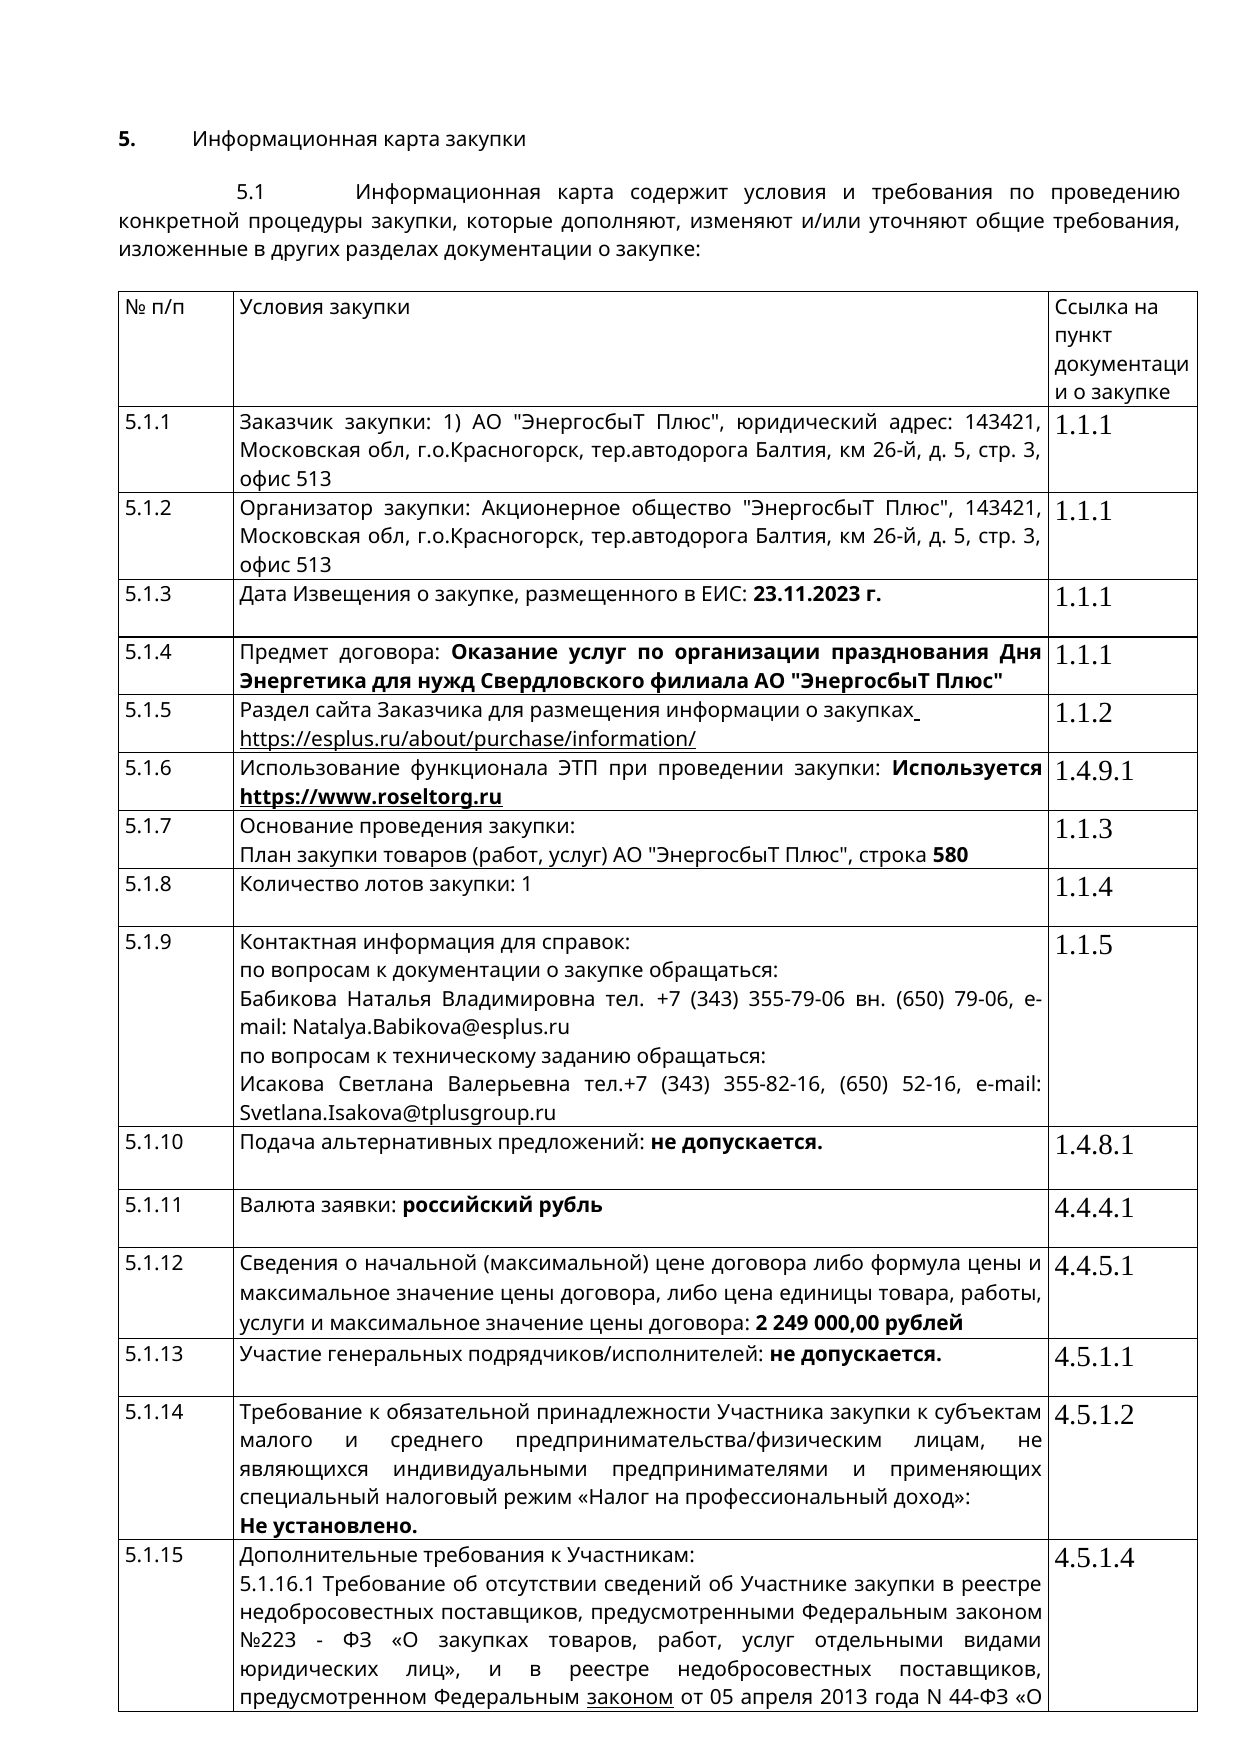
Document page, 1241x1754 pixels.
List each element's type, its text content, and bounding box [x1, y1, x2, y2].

table_cell [119, 1339, 233, 1396]
table_cell [119, 753, 233, 810]
table_cell 4.5.1.2 [1049, 1397, 1197, 1539]
table_cell Требование к обязательной принадлежности Участника закупки к субъектам малого и среднего предпринимательства/физическим лицам, не являющихся индивидуальными предпринимателями и применяющих специальный налоговый режим «Налог на профессиональный доход»: Не установлено. [234, 1397, 1048, 1539]
table_cell 1.4.9.1 [1049, 753, 1197, 810]
table_cell 4.4.4.1 [1049, 1190, 1197, 1247]
table_cell [119, 1397, 233, 1539]
table_cell [119, 695, 233, 752]
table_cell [234, 1540, 1048, 1711]
table_cell [119, 927, 233, 1126]
table_cell 1.4.8.1 [1049, 1127, 1197, 1189]
table_cell [119, 638, 233, 694]
table_cell Подача альтернативных предложений: не допускается. [234, 1127, 1048, 1189]
table_header Ссылка на пункт документации о закупке [1049, 292, 1197, 406]
table_header Условия закупки [234, 292, 1048, 406]
table_cell 1.1.1 [1049, 580, 1197, 636]
table_cell 4.4.5.1 [1049, 1248, 1197, 1338]
table_cell 1.1.1 [1049, 493, 1197, 578]
table_cell Контактная информация для справок: по вопросам к документации о закупке обращаться: Бабикова Наталья Владимировна тел. +7 (343) 355-79-06 вн. (650) 79-06, e-mail: Natalya.Babikova@esplus.ru по вопросам к техническому заданию обращаться: Исакова Светлана Валерьевна тел.+7 (343) 355-82-16, (650) 52-16, e-mail: Svetlana.Isakova@tplusgroup.ru [234, 927, 1048, 1126]
table_cell 4.5.1.4 [1049, 1540, 1197, 1711]
table_cell [119, 407, 233, 492]
table_cell Сведения о начальной (максимальной) цене договора либо формула цены и максимальное значение цены договора, либо цена единицы товара, работы, услуги и максимальное значение цены договора: 2 249 000,00 рублей [234, 1248, 1048, 1338]
table_cell Заказчик закупки: 1) АО "ЭнергосбыТ Плюс", юридический адрес: 143421, Московская обл, г.о.Красногорск, тер.автодорога Балтия, км 26-й, д. 5, стр. 3, офис 513 [234, 407, 1048, 492]
table_cell [119, 869, 233, 926]
table_cell Раздел сайта Заказчика для размещения информации о закупках https://esplus.ru/about/purchase/information/ [234, 695, 1048, 752]
table_cell Предмет договора: Оказание услуг по организации празднования Дня Энергетика для нужд Свердловского филиала АО "ЭнергосбыТ Плюс" [234, 638, 1048, 694]
text 5.1 Информационная карта содержит условия и требования по проведению конкретной процедуры закупки, которые дополняют, изменяют и/или уточняют общие требования, изложенные в других разделах документации о закупке: [118, 177, 1181, 263]
table_cell [119, 811, 233, 868]
table_cell Дата Извещения о закупке, размещенного в ЕИС: 23.11.2023 г. [234, 580, 1048, 636]
table_cell 1.1.1 [1049, 407, 1197, 492]
table_cell 1.1.5 [1049, 927, 1197, 1126]
table_cell Валюта заявки: российский рубль [234, 1190, 1048, 1247]
table_cell [119, 580, 233, 636]
table_cell [119, 1248, 233, 1338]
table_cell Участие генеральных подрядчиков/исполнителей: не допускается. [234, 1339, 1048, 1396]
table_cell [119, 1190, 233, 1247]
table_cell [119, 1127, 233, 1189]
table_cell Использование функционала ЭТП при проведении закупки: Используется https://www.roseltorg.ru [234, 753, 1048, 810]
table_cell Основание проведения закупки: План закупки товаров (работ, услуг) АО "ЭнергосбыТ Плюс", строка 580 [234, 811, 1048, 868]
table_cell [119, 493, 233, 578]
table_cell 1.1.1 [1049, 638, 1197, 694]
table_cell 1.1.4 [1049, 869, 1197, 926]
table_cell 1.1.3 [1049, 811, 1197, 868]
table_cell 1.1.2 [1049, 695, 1197, 752]
table_cell Количество лотов закупки: 1 [234, 869, 1048, 926]
subtitle Информационная карта закупки [118, 124, 1181, 152]
table_cell Организатор закупки: Акционерное общество "ЭнергосбыТ Плюс", 143421, Московская обл, г.о.Красногорск, тер.автодорога Балтия, км 26-й, д. 5, стр. 3, офис 513 [234, 493, 1048, 578]
table_cell 4.5.1.1 [1049, 1339, 1197, 1396]
table_cell [119, 1540, 233, 1711]
table_header № п/п [119, 292, 233, 406]
